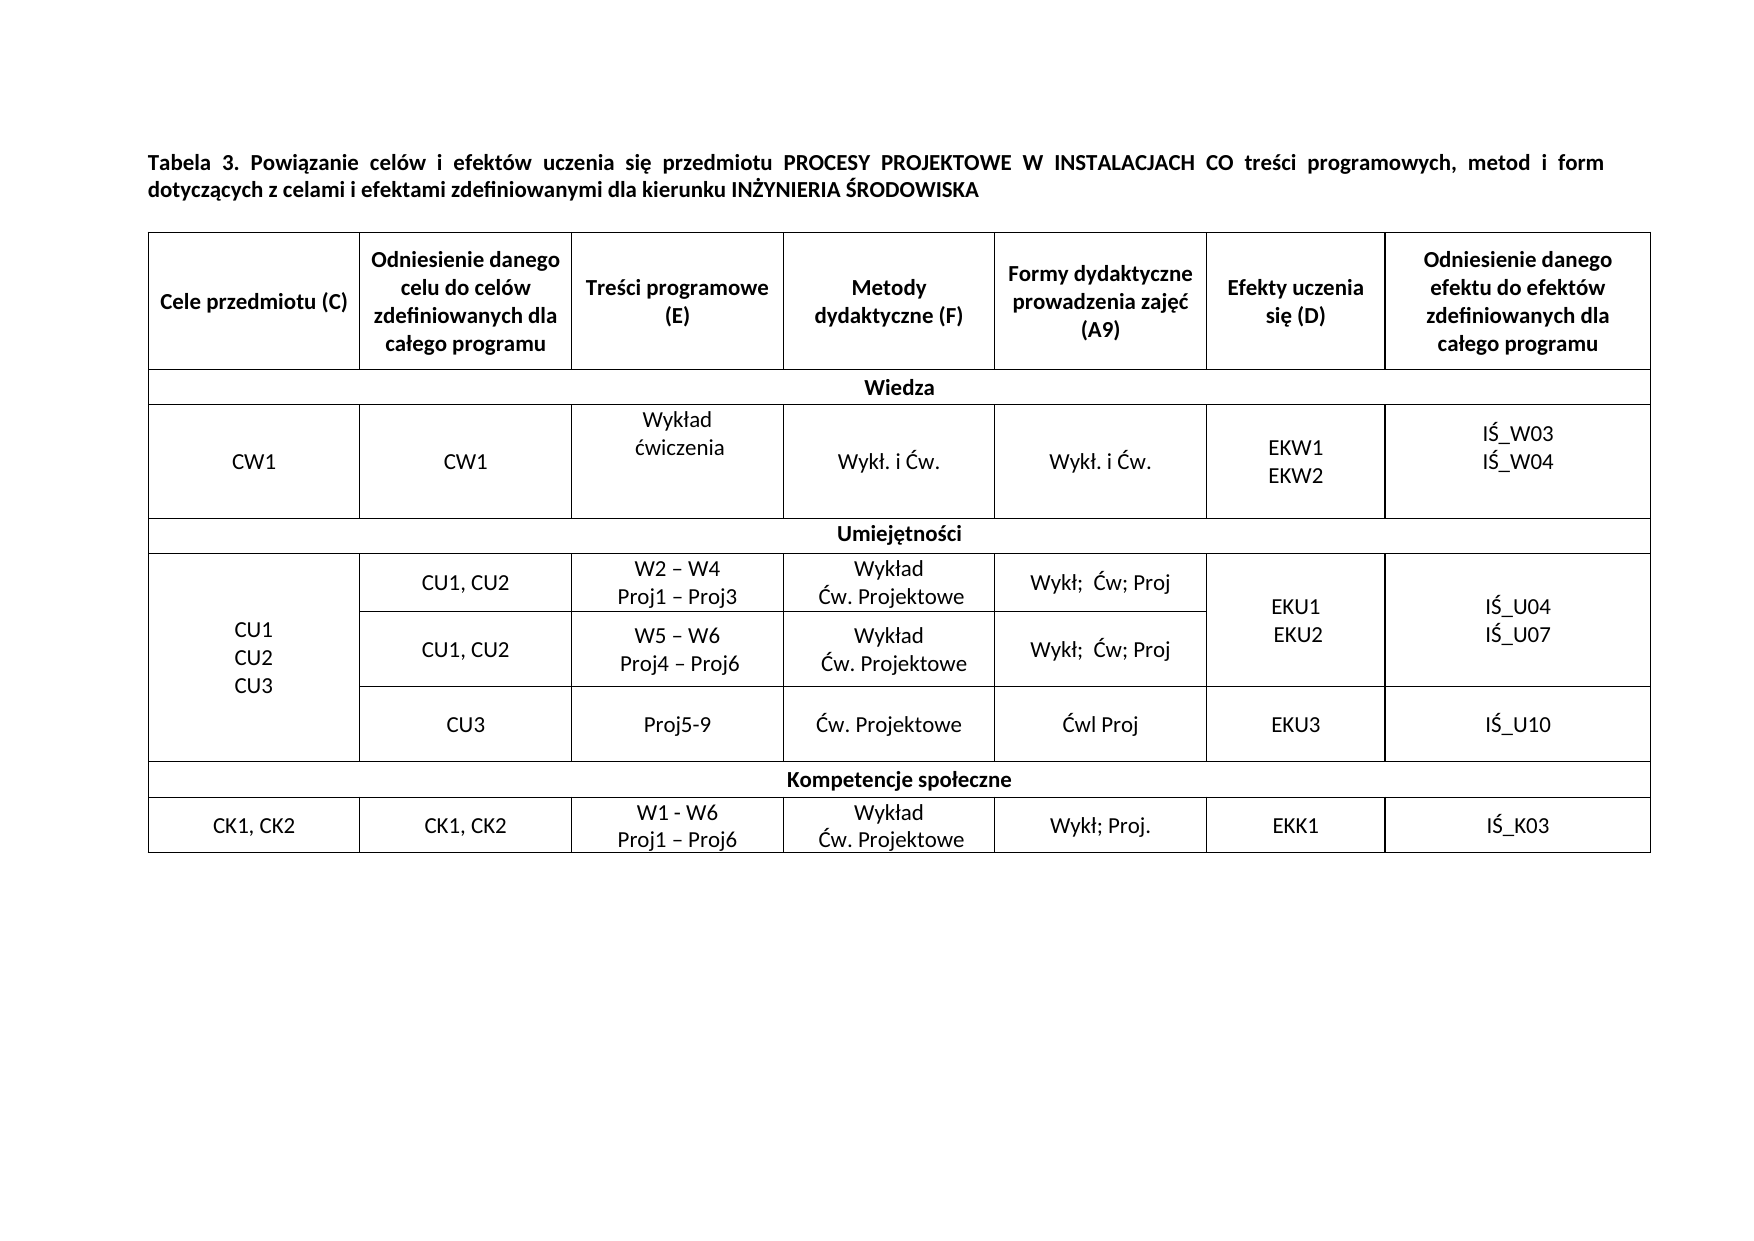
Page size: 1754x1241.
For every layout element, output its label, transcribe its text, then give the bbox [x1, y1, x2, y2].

table_cell Wykład Ćw. Projektowe [784, 554, 994, 611]
table_cell Wykład Ćw. Projektowe [784, 798, 994, 852]
table_cell Ćw. Projektowe [784, 687, 994, 761]
table_cell Wiedza [149, 370, 1650, 404]
table_cell Umiejętności [149, 519, 1650, 553]
table_cell Wykł. i Ćw. [784, 405, 994, 518]
table_header Formy dydaktyczne prowadzenia zajęć (A9) [995, 233, 1206, 369]
table_cell CK1, CK2 [149, 798, 359, 852]
table_header Odniesienie danego efektu do efektów zdefiniowanych dla całego programu [1386, 233, 1650, 369]
table_cell W2 – W4 Proj1 – Proj3 [572, 554, 783, 611]
table_cell Wykł. i Ćw. [995, 405, 1206, 518]
table_header Treści programowe (E) [572, 233, 783, 369]
table_header Efekty uczenia się (D) [1207, 233, 1384, 369]
table_cell EKU3 [1207, 687, 1384, 761]
table_cell CK1, CK2 [360, 798, 571, 852]
table_cell CU1, CU2 [360, 554, 571, 611]
table_cell Wykład ćwiczenia [572, 405, 783, 518]
table_cell EKU1 EKU2 [1207, 554, 1384, 686]
table_cell IŚ_U10 [1386, 687, 1650, 761]
table_cell CU3 [360, 687, 571, 761]
table_cell EKW1 EKW2 [1207, 405, 1384, 518]
table_cell CW1 [360, 405, 571, 518]
table_cell EKK1 [1207, 798, 1384, 852]
table_cell W5 – W6 Proj4 – Proj6 [572, 612, 783, 686]
table_cell Wykład Ćw. Projektowe [784, 612, 994, 686]
table_header Metody dydaktyczne (F) [784, 233, 994, 369]
table_cell Wykł; Proj. [995, 798, 1206, 852]
table_cell Proj5-9 [572, 687, 783, 761]
text Tabela 3. Powiązanie celów i efektów uczenia się przedmiotu PROCESY PROJEKTOWE W INSTALACJACH CO treści programowych, metod i form dotyczących z celami i efektami zdefiniowanymi dla kierunku INŻYNIERIA ŚRODOWISKA [148, 148, 1606, 204]
table_cell CU1, CU2 [360, 612, 571, 686]
table_header Cele przedmiotu (C) [149, 233, 359, 369]
table_cell Wykł; Ćw; Proj [995, 554, 1206, 611]
table_cell IŚ_K03 [1386, 798, 1650, 852]
table_cell W1 - W6 Proj1 – Proj6 [572, 798, 783, 852]
table_cell Wykł; Ćw; Proj [995, 612, 1206, 686]
table_cell CU1 CU2 CU3 [149, 554, 359, 761]
table_cell Kompetencje społeczne [149, 762, 1650, 797]
table_cell IŚ_W03 IŚ_W04 [1386, 405, 1650, 518]
table_cell CW1 [149, 405, 359, 518]
table_cell Ćwl Proj [995, 687, 1206, 761]
table_header Odniesienie danego celu do celów zdefiniowanych dla całego programu [360, 233, 571, 369]
table_cell IŚ_U04 IŚ_U07 [1386, 554, 1650, 686]
